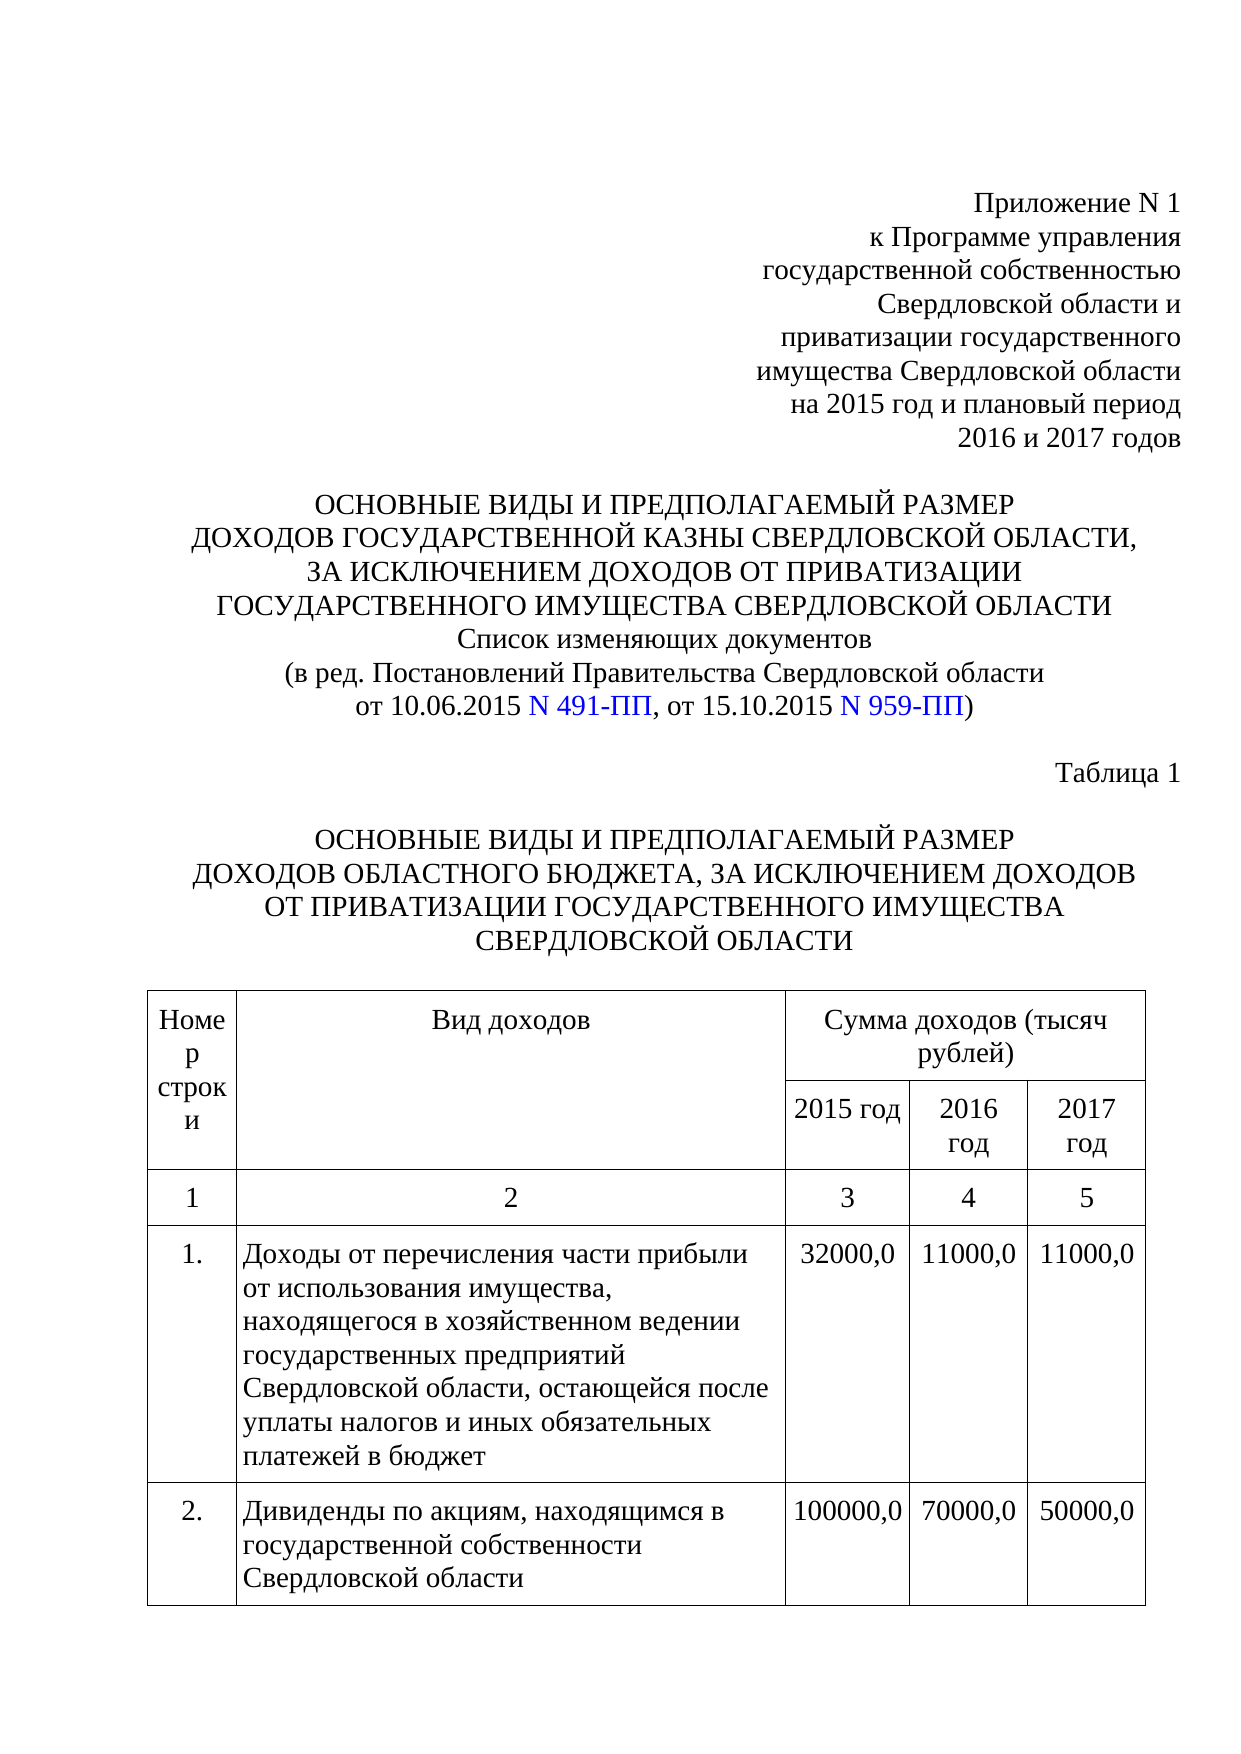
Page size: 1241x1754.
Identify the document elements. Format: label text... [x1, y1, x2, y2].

table_cell 11000,0 [1028, 1226, 1145, 1482]
table_cell 2015 год [786, 1081, 909, 1169]
table_cell 4 [910, 1170, 1027, 1225]
table_cell 70000,0 [910, 1483, 1027, 1605]
text Приложение N 1 [148, 185, 1181, 219]
table_cell Дивиденды по акциям, находящимся в государственной собственности Свердловской области [237, 1483, 785, 1605]
text ДОХОДОВ ГОСУДАРСТВЕННОЙ КАЗНЫ СВЕРДЛОВСКОЙ ОБЛАСТИ, [148, 521, 1181, 554]
text Список изменяющих документов [148, 621, 1181, 655]
table_cell 2. [148, 1483, 236, 1605]
table_cell 50000,0 [1028, 1483, 1145, 1605]
table_cell Доходы от перечисления части прибыли от использования имущества, находящегося в хозяйственном ведении государственных предприятий Свердловской области, остающейся после уплаты налогов и иных обязательных платежей в бюджет [237, 1226, 785, 1482]
table_cell 100000,0 [786, 1483, 909, 1605]
text СВЕРДЛОВСКОЙ ОБЛАСТИ [148, 923, 1181, 957]
table_cell 32000,0 [786, 1226, 909, 1482]
text ОСНОВНЫЕ ВИДЫ И ПРЕДПОЛАГАЕМЫЙ РАЗМЕР [148, 487, 1181, 521]
text ОТ ПРИВАТИЗАЦИИ ГОСУДАРСТВЕННОГО ИМУЩЕСТВА [148, 889, 1181, 923]
table_header Вид доходов [237, 991, 785, 1169]
text к Программе управления [148, 219, 1181, 252]
table_header Номер строки [148, 991, 236, 1169]
text имущества Свердловской области [148, 353, 1181, 386]
text от 10.06.2015 N 491-ПП, от 15.10.2015 N 959-ПП) [148, 688, 1181, 722]
table_cell 1. [148, 1226, 236, 1482]
text Таблица 1 [148, 755, 1181, 789]
text приватизации государственного [148, 319, 1181, 353]
table_cell 3 [786, 1170, 909, 1225]
table_cell 5 [1028, 1170, 1145, 1225]
text ГОСУДАРСТВЕННОГО ИМУЩЕСТВА СВЕРДЛОВСКОЙ ОБЛАСТИ [148, 588, 1181, 621]
table_cell 11000,0 [910, 1226, 1027, 1482]
text ДОХОДОВ ОБЛАСТНОГО БЮДЖЕТА, ЗА ИСКЛЮЧЕНИЕМ ДОХОДОВ [148, 856, 1181, 889]
text (в ред. Постановлений Правительства Свердловской области [148, 655, 1181, 688]
table_cell 2016 год [910, 1081, 1027, 1169]
table_cell 2017 год [1028, 1081, 1145, 1169]
text ЗА ИСКЛЮЧЕНИЕМ ДОХОДОВ ОТ ПРИВАТИЗАЦИИ [148, 554, 1181, 588]
text 2016 и 2017 годов [148, 420, 1181, 453]
table_cell 1 [148, 1170, 236, 1225]
table_header Сумма доходов (тысяч рублей) [786, 991, 1145, 1079]
text государственной собственностью [148, 252, 1181, 286]
text на 2015 год и плановый период [148, 386, 1181, 420]
text ОСНОВНЫЕ ВИДЫ И ПРЕДПОЛАГАЕМЫЙ РАЗМЕР [148, 822, 1181, 856]
text Свердловской области и [148, 286, 1181, 319]
table_cell 2 [237, 1170, 785, 1225]
